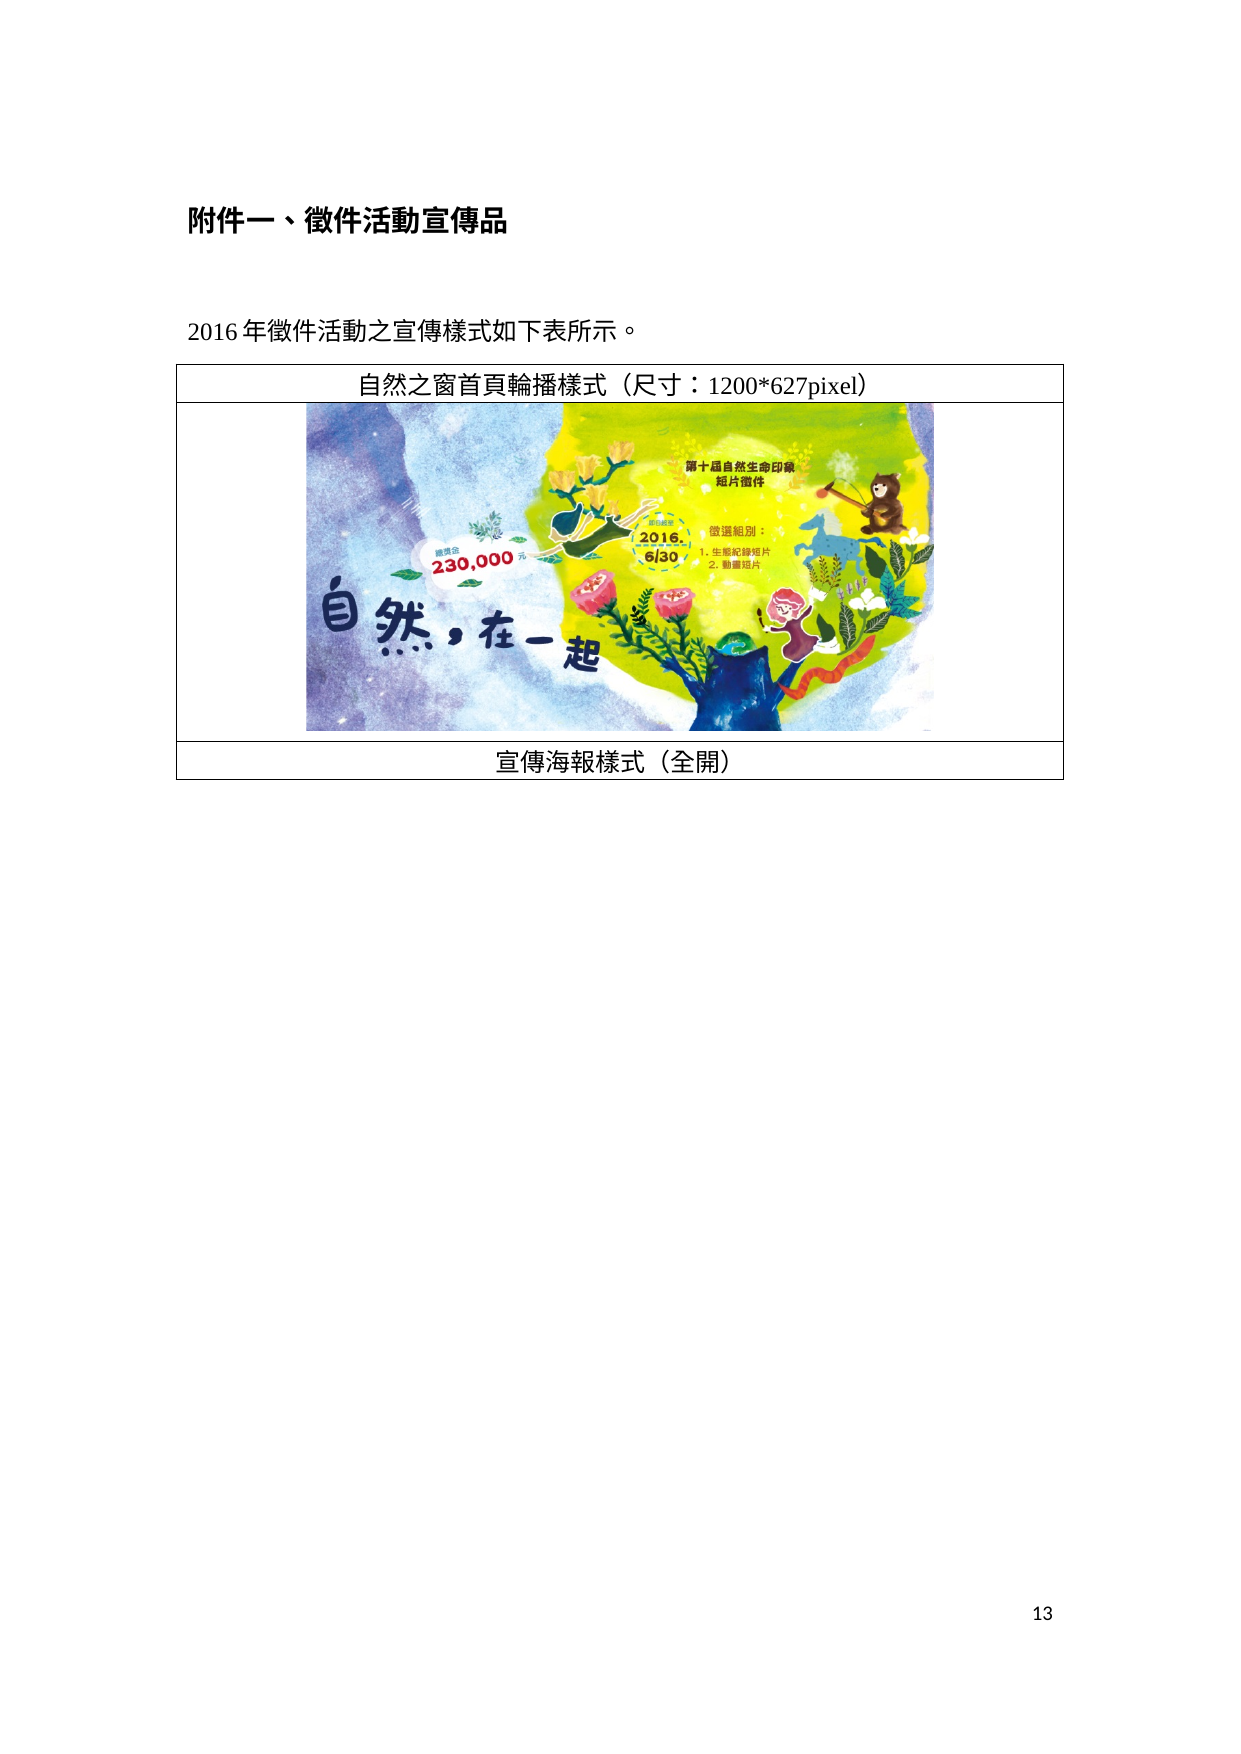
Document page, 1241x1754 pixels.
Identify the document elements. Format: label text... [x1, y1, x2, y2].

table_header 自然之窗首頁輪播樣式（尺寸：1200*627pixel） [177, 365, 1063, 402]
text 2016年徵件活動之宣傳樣式如下表所示。 [187, 311, 1053, 348]
subtitle 附件一、徵件活動宣傳品 [187, 181, 1053, 256]
table_cell 宣傳海報樣式（全開） [177, 742, 1063, 779]
table_cell [177, 403, 1063, 741]
picture [306, 403, 934, 731]
